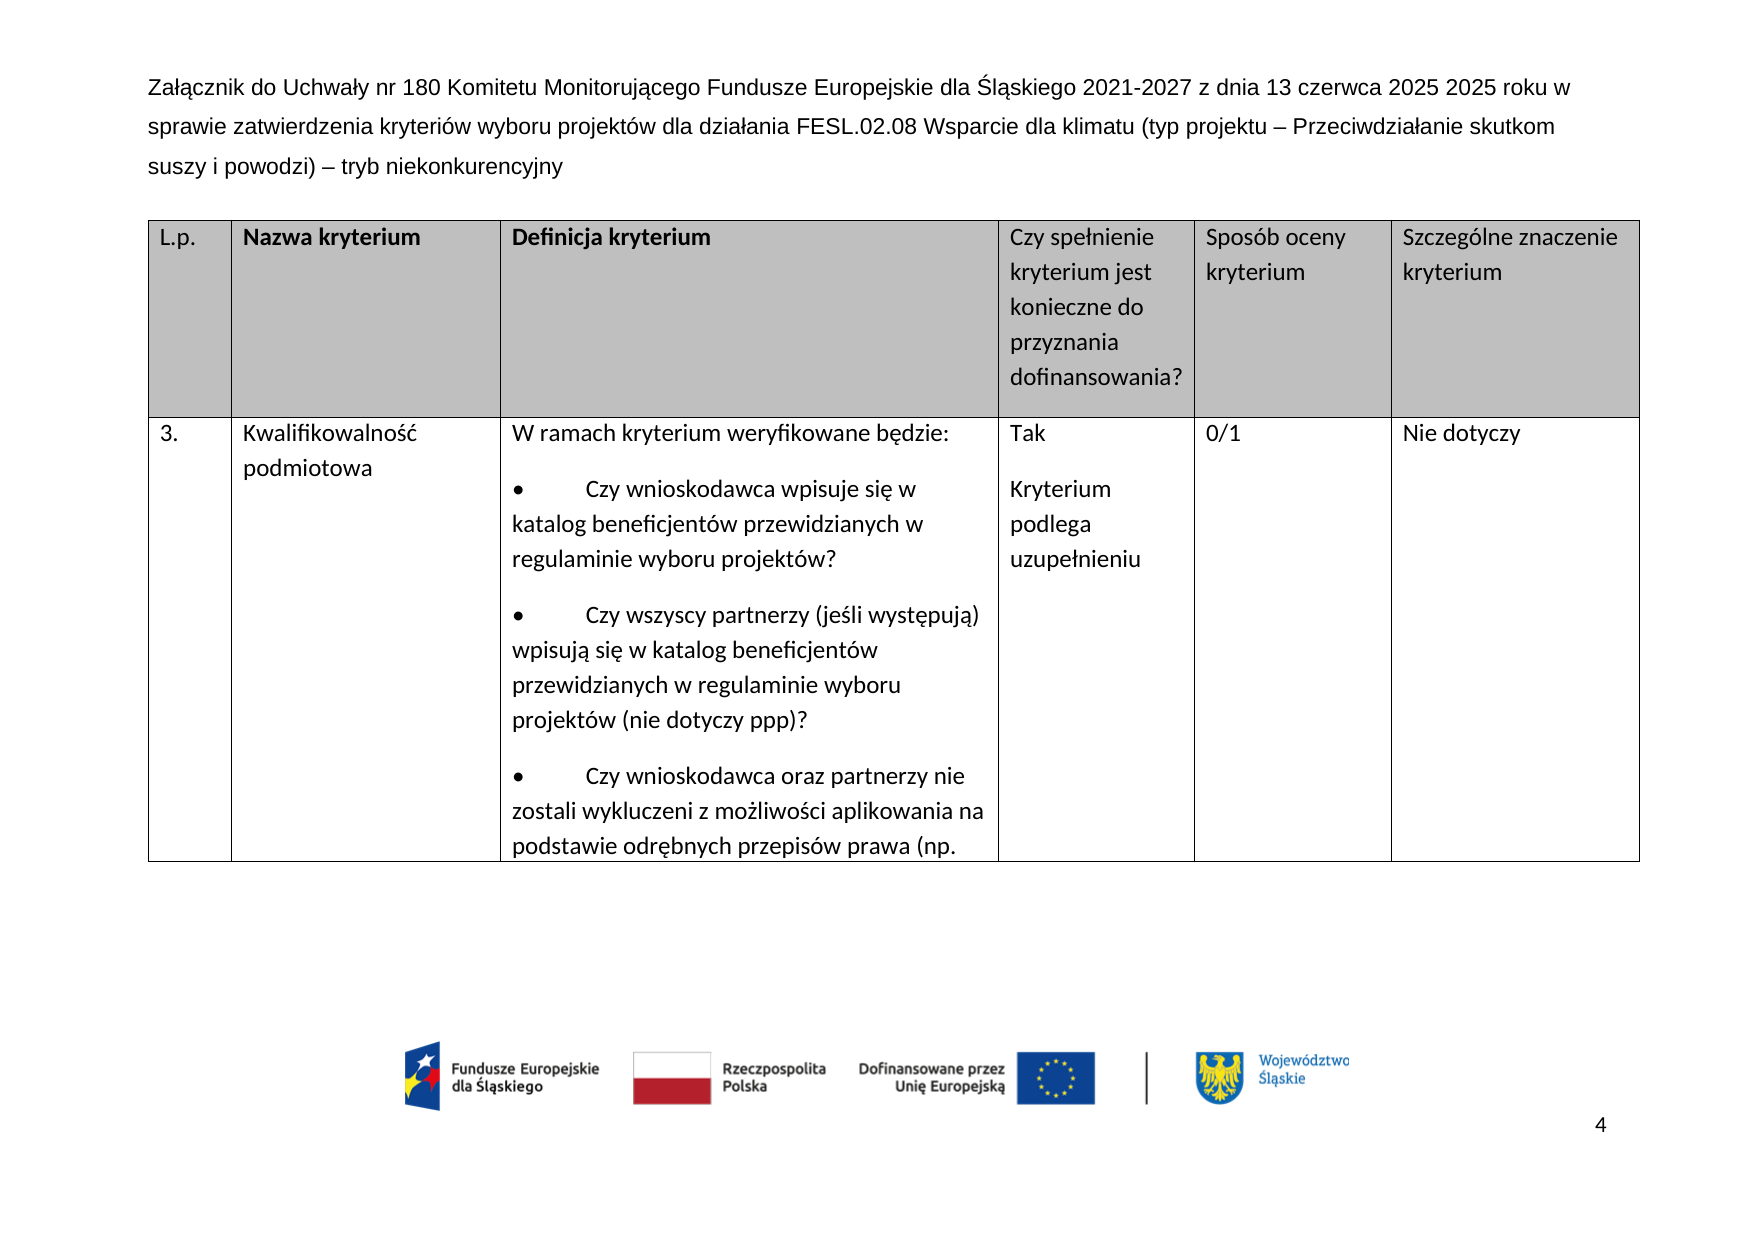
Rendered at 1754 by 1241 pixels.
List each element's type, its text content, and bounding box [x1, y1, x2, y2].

table_cell Tak Kryterium podlega uzupełnieniu [999, 418, 1194, 861]
table_header Nazwa kryterium [232, 221, 500, 417]
table_header Szczególne znaczenie kryterium [1392, 221, 1639, 417]
table_header Sposób oceny kryterium [1195, 221, 1391, 417]
table_cell Nie dotyczy [1392, 418, 1639, 861]
table_cell 0/1 [1195, 418, 1391, 861]
table_cell 3. [149, 418, 231, 861]
table_cell W ramach kryterium weryfikowane będzie: • Czy wnioskodawca wpisuje się w katalog beneficjentów przewidzianych w regulaminie wyboru projektów? • Czy wszyscy partnerzy (jeśli występują) wpisują się w katalog beneficjentów przewidzianych w regulaminie wyboru projektów (nie dotyczy ppp)? • Czy wnioskodawca oraz partnerzy nie zostali wykluczeni z możliwości aplikowania na podstawie odrębnych przepisów prawa (np. firmy współpracujące z Rosją)? • Czy wnioskodawca posiada osobowość prawną bądź zdolność do podejmowania czynności prawnych? [501, 418, 998, 861]
picture [405, 1041, 1349, 1111]
table_cell Kwalifikowalność podmiotowa [232, 418, 500, 861]
table_header L.p. [149, 221, 231, 417]
table_header Definicja kryterium [501, 221, 998, 417]
table_header Czy spełnienie kryterium jest konieczne do przyznania dofinansowania? [999, 221, 1194, 417]
